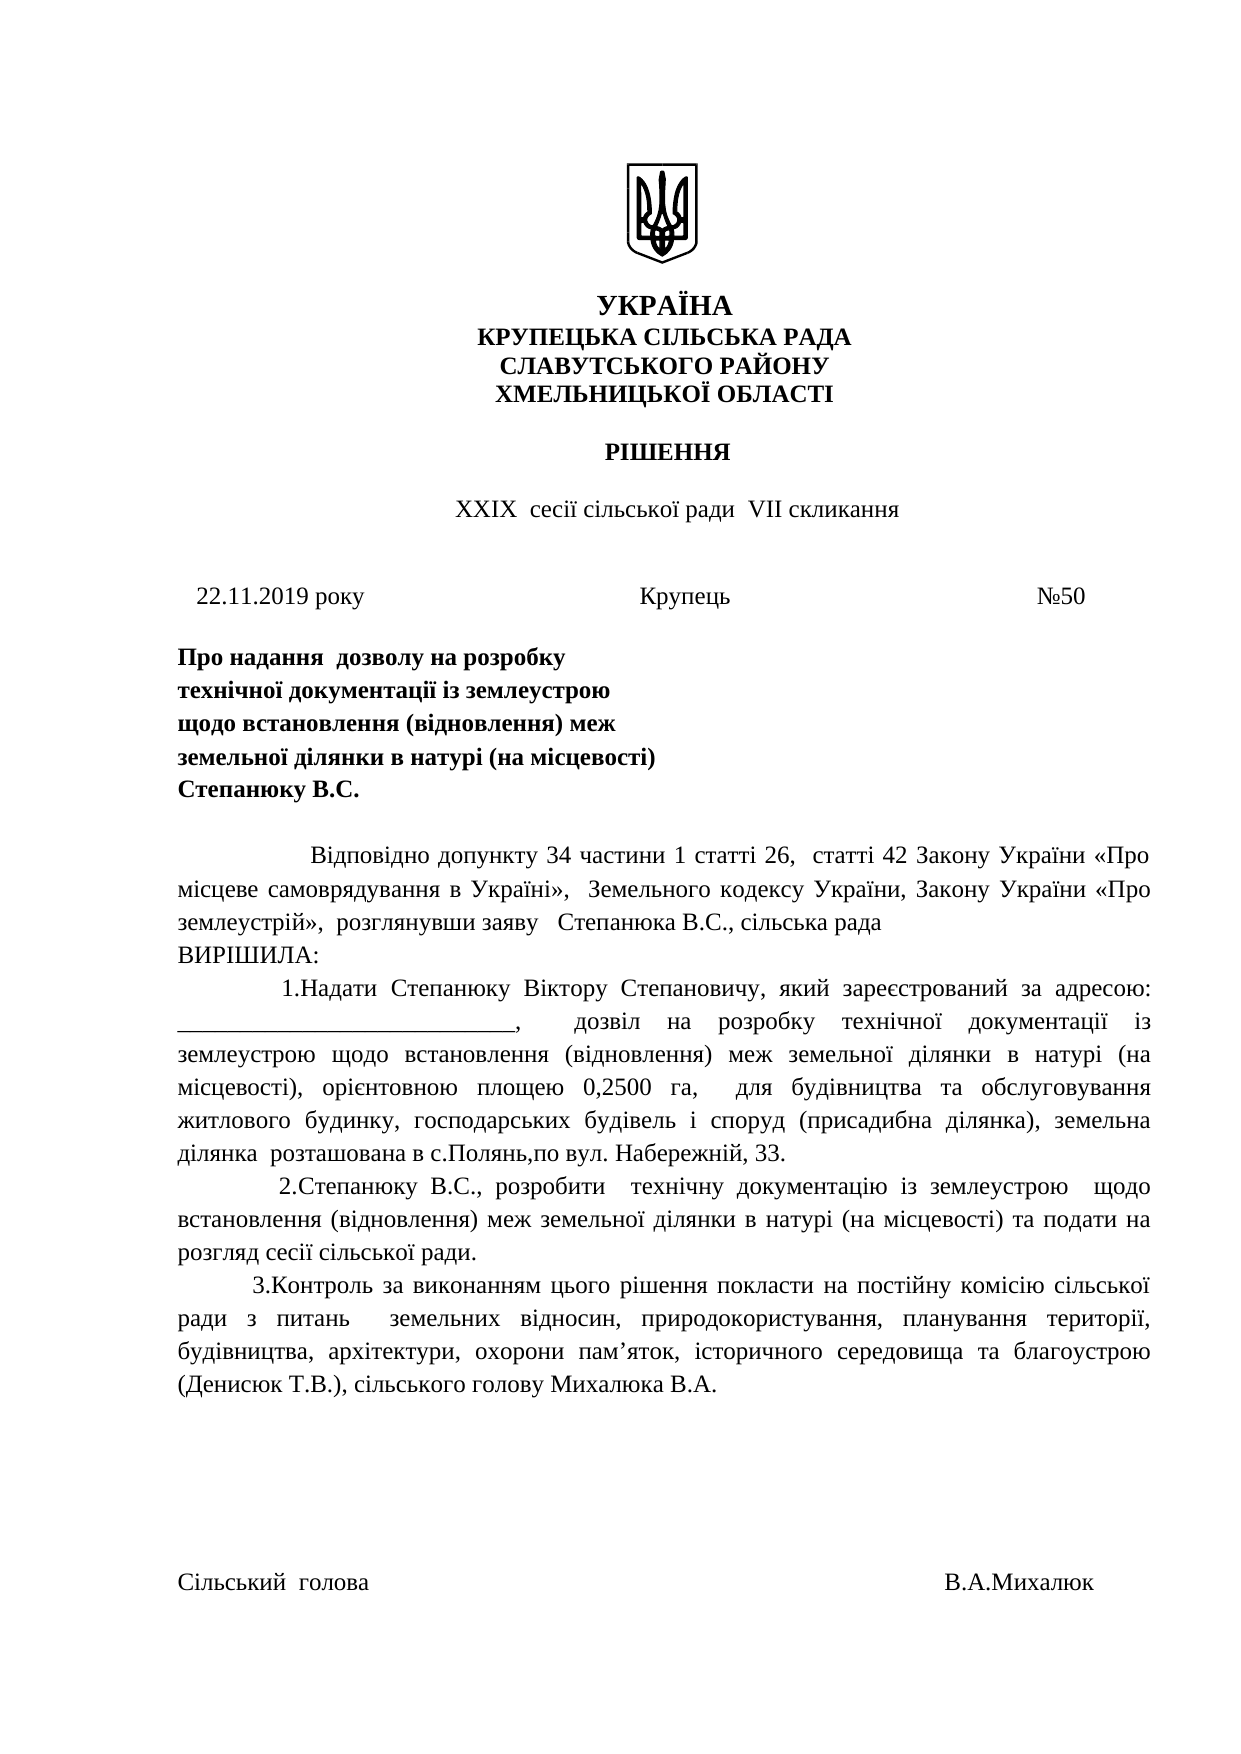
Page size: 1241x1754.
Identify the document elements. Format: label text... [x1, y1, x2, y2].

text СЛАВУТСЬКОГО РАЙОНУ [177, 351, 1152, 379]
text УКРАЇНА [177, 288, 1152, 322]
text 3.Контроль за виконанням цього рішення покласти на постійну комісію сільської ради з питань земельних відносин, природокористування, планування території, будівництва, архітектури, охорони пам’яток, історичного середовища та благоустрою (Денисюк Т.В.), сільського голову Михалюка В.А. [177, 1270, 1152, 1398]
text 22.11.2019 року Крупець №50 [177, 581, 1152, 609]
text 2.Степанюку В.С., розробити технічну документацію із землеустрою щодо встановлення (відновлення) меж земельної ділянки в натурі (на місцевості) та подати на розгляд сесії сільської ради. [177, 1171, 1152, 1266]
text технічної документації із землеустрою [177, 676, 1152, 704]
text Про надання дозволу на розробку [177, 642, 1152, 671]
text Відповідно допункту 34 частини 1 статті 26, статті 42 Закону України «Про місцеве самоврядування в Україні», Земельного кодексу України, Закону України «Про землеустрій», розглянувши заяву Степанюка В.С., сільська рада [177, 841, 1152, 935]
text 1.Надати Степанюку Віктору Степановичу, який зареєстрований за адресою: ___________________________, дозвіл на розробку технічної документації із землеустрою щодо встановлення (відновлення) меж земельної ділянки в натурі (на місцевості), орієнтовною площею 0,2500 га, для будівництва та обслуговування житлового будинку, господарських будівель і споруд (присадибна ділянка), земельна ділянка розташована в с.Полянь,по вул. Набережній, 33. [177, 973, 1152, 1167]
text ХМЕЛЬНИЦЬКОЇ ОБЛАСТІ [177, 379, 1152, 408]
text Сільський голова В.А.Михалюк [177, 1567, 1152, 1596]
text РІШЕННЯ [177, 437, 1152, 466]
text земельної ділянки в натурі (на місцевості) [177, 742, 1152, 770]
text ВИРІШИЛА: [177, 940, 1152, 968]
text Степанюку В.С. [177, 774, 1152, 803]
text щодо встановлення (відновлення) меж [177, 708, 1152, 737]
text ХХІХ сесії сільської ради VІІ скликання [177, 494, 1152, 523]
text КРУПЕЦЬКА СІЛЬСЬКА РАДА [177, 322, 1152, 351]
